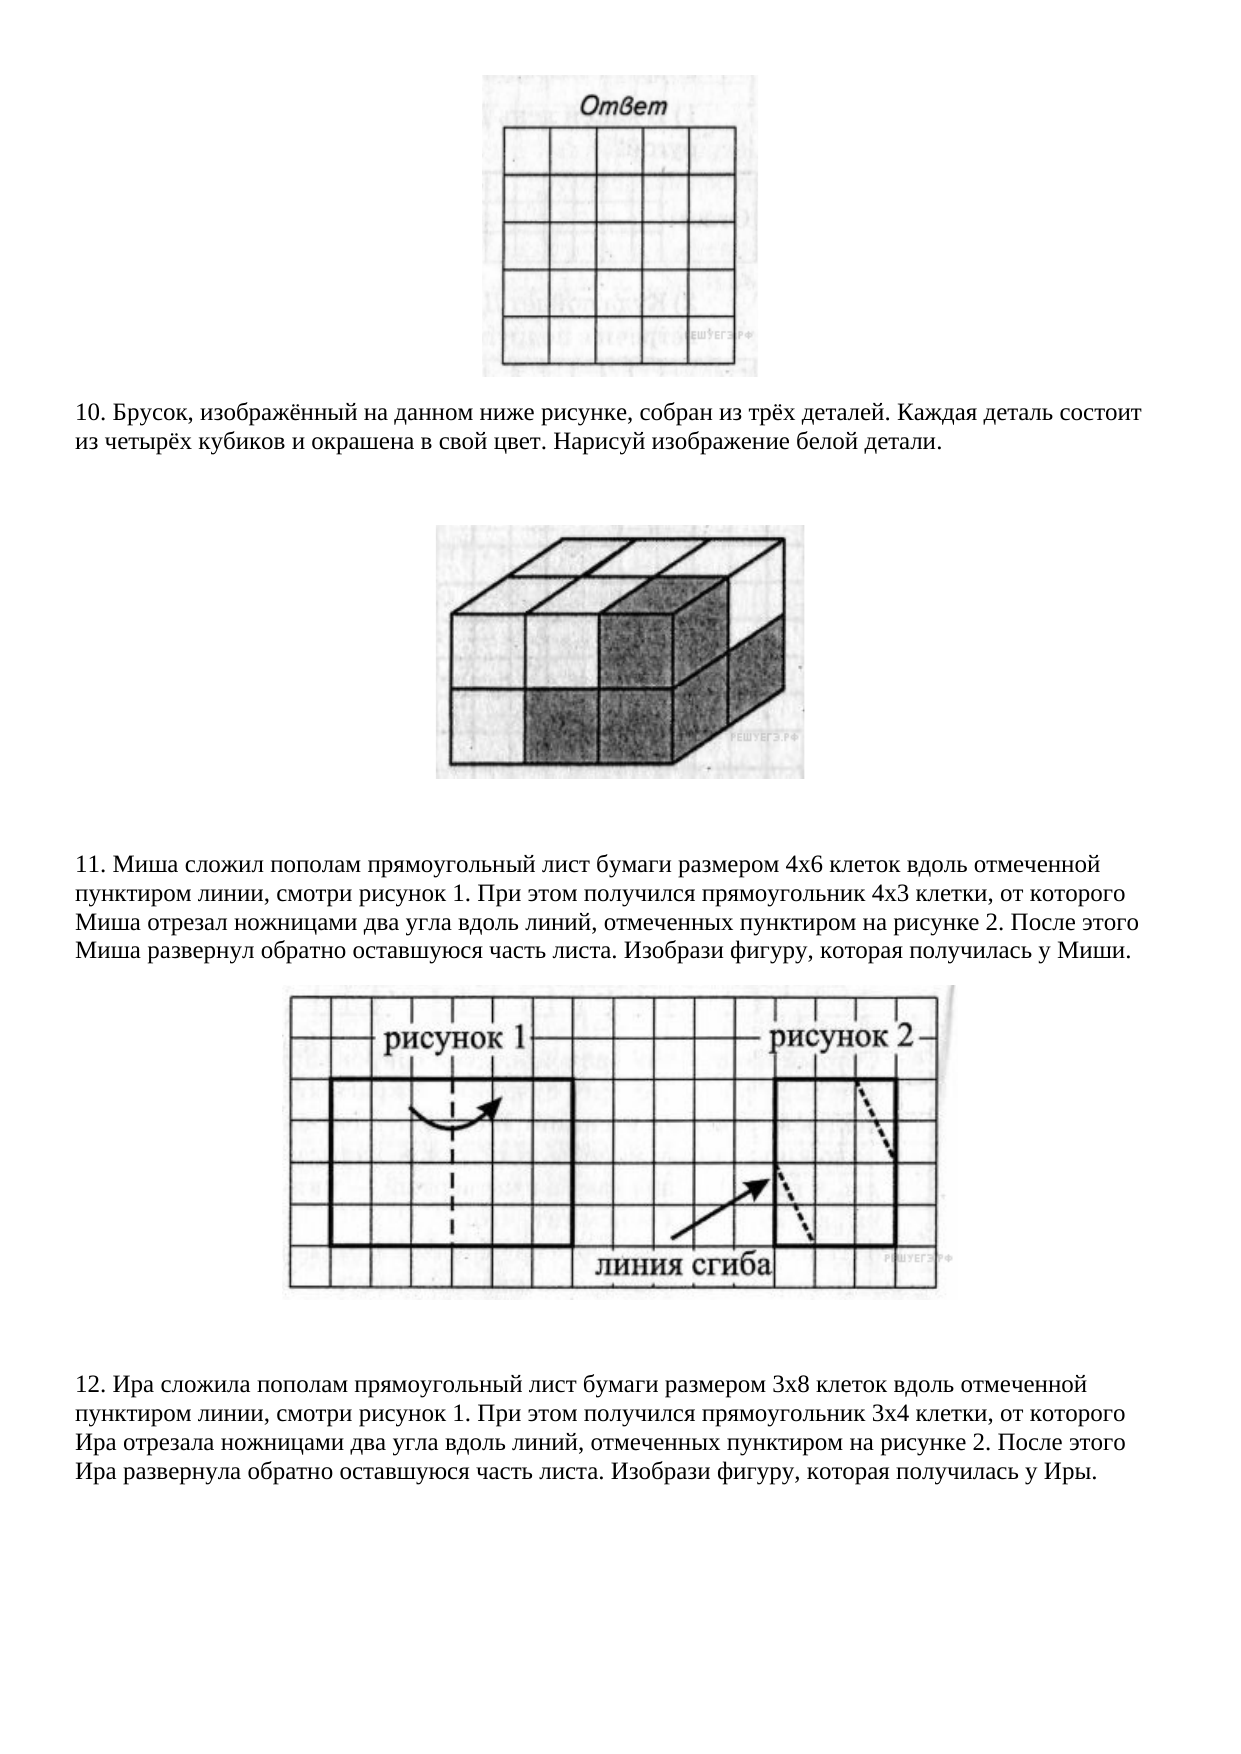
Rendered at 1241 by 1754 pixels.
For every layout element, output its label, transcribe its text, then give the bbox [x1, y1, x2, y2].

picture [482, 75, 759, 377]
text 10. Брусок, изображённый на данном ниже рисунке, собран из трёх деталей. Каждая деталь состоит из четырёх кубиков и окрашена в свой цвет. Нарисуй изображение белой детали. [75, 397, 1165, 455]
text 12. Ира сложила пополам прямоугольный лист бумаги размером 3х8 клеток вдоль отмеченной пунктиром линии, смотри рисунок 1. При этом получился прямоугольник 3х4 клетки, от которого Ира отрезала ножницами два угла вдоль линий, отмеченных пунктиром на рисунке 2. После этого Ира развернула обратно оставшуюся часть листа. Изобрази фигуру, которая получилась у Иры. [75, 1369, 1165, 1484]
picture [282, 985, 958, 1300]
text 11. Миша сложил пополам прямоугольный лист бумаги размером 4х6 клеток вдоль отмеченной пунктиром линии, смотри рисунок 1. При этом получился прямоугольник 4х3 клетки, от которого Миша отрезал ножницами два угла вдоль линий, отмеченных пунктиром на рисунке 2. После этого Миша развернул обратно оставшуюся часть листа. Изобрази фигуру, которая получилась у Миши. [75, 849, 1165, 964]
picture [435, 525, 805, 779]
